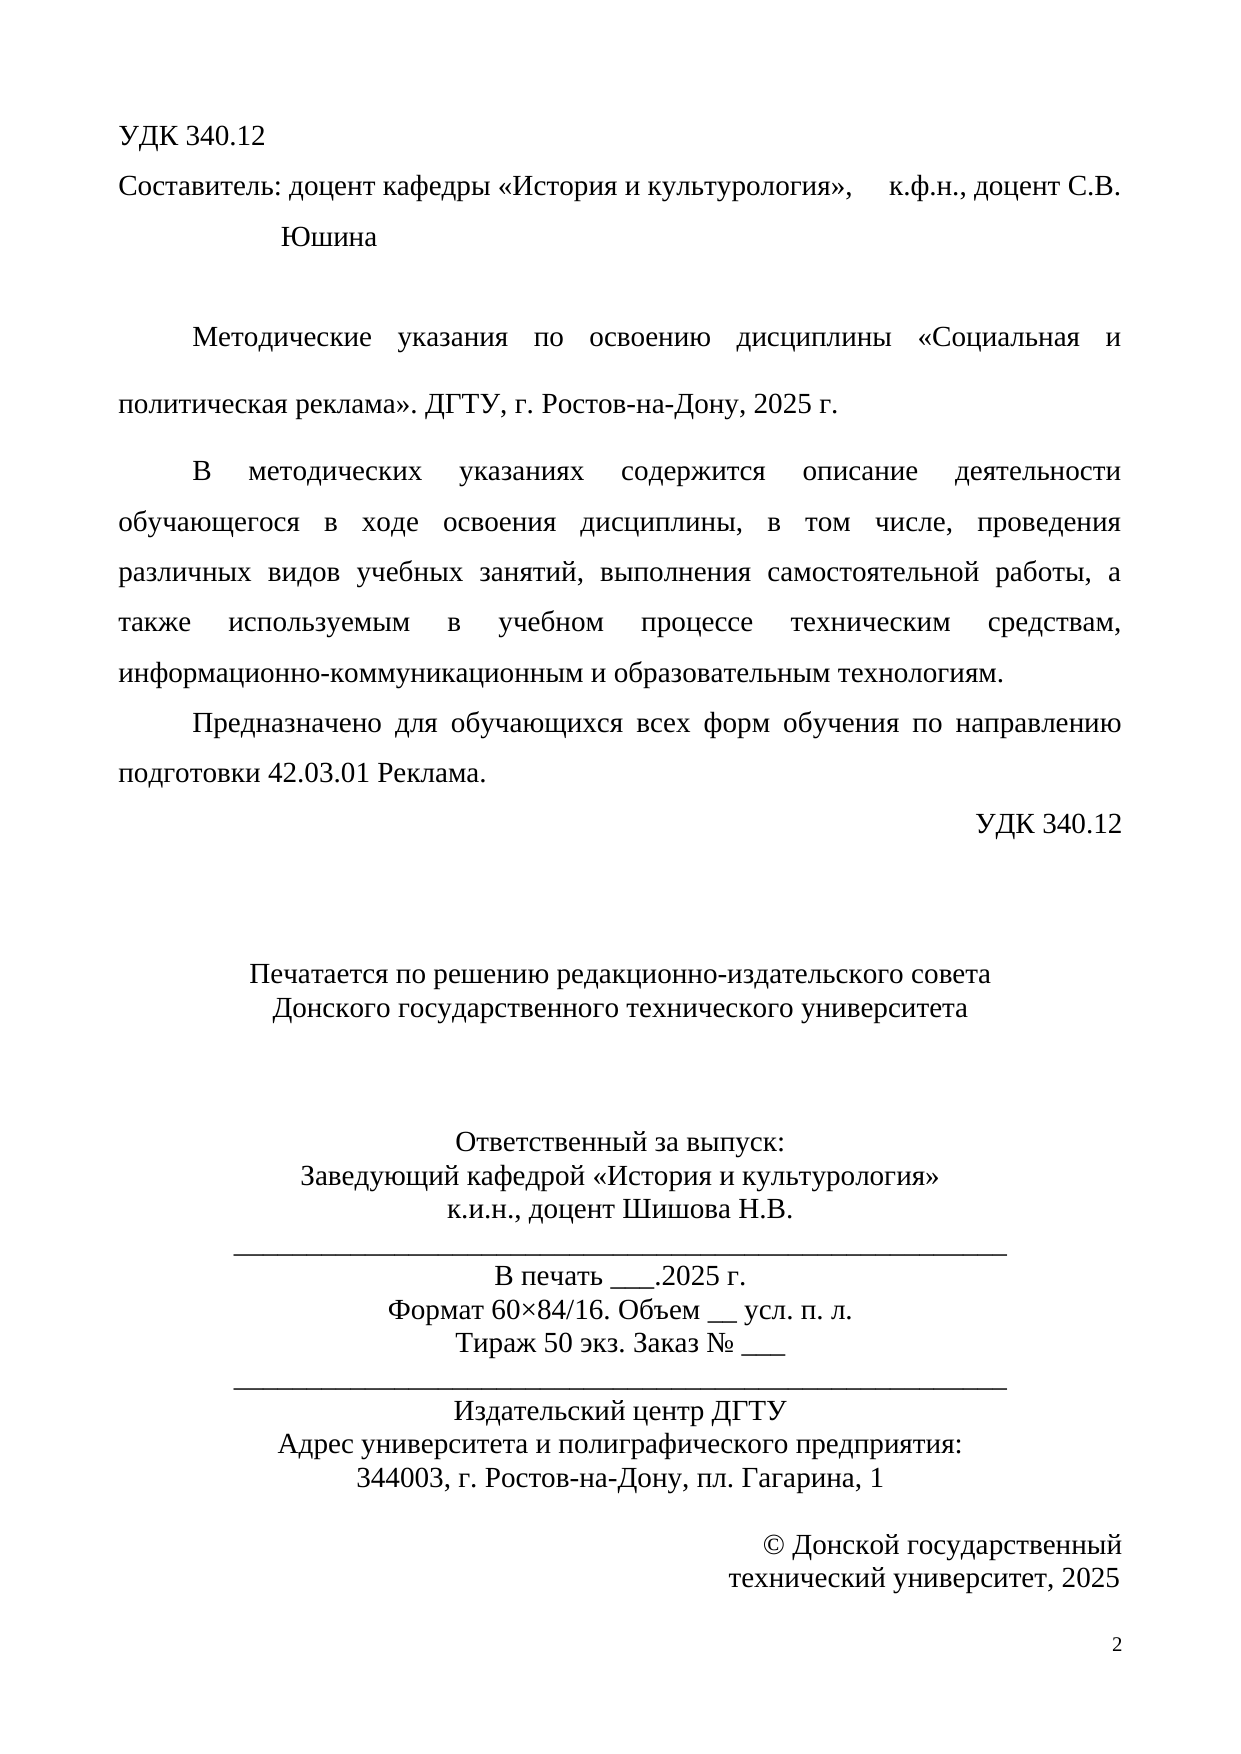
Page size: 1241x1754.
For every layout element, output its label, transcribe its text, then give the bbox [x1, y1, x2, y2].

text Адрес университета и полиграфического предприятия: [118, 1426, 1122, 1460]
text Ответственный за выпуск: [118, 1124, 1122, 1158]
text Заведующий кафедрой «История и культурология» [118, 1158, 1122, 1191]
text к.и.н., доцент Шишова Н.В. [118, 1191, 1122, 1225]
text 344003, г. Ростов-на-Дону, пл. Гагарина, 1 [118, 1460, 1122, 1493]
text В печать ___.2025 г. [118, 1258, 1122, 1292]
text Составитель: доцент кафедры «История и культурология», к.ф.н., доцент С.В. Юшина [118, 168, 1122, 252]
text Издательский центр ДГТУ [118, 1393, 1122, 1426]
text УДК 340.12 [118, 806, 1122, 839]
text УДК 340.12 [118, 118, 1122, 152]
text Формат 60×84/16. Объем __ усл. п. л. [118, 1292, 1122, 1326]
text Предназначено для обучающихся всех форм обучения по направлению подготовки 42.03.01 Реклама. [118, 705, 1122, 789]
text © Донской государственный [118, 1527, 1122, 1560]
text Тираж 50 экз. Заказ № ___ [118, 1326, 1122, 1359]
text Методические указания по освоению дисциплины «Социальная и политическая реклама». ДГТУ, г. Ростов-на-Дону, 2025 г. [118, 319, 1122, 420]
text Печатается по решению редакционно-издательского совета [118, 957, 1122, 990]
text Донского государственного технического университета [118, 990, 1122, 1024]
text _____________________________________________________ [118, 1225, 1122, 1258]
text технический университет, 2025 [118, 1560, 1122, 1594]
text _____________________________________________________ [118, 1359, 1122, 1393]
text В методических указаниях содержится описание деятельности обучающегося в ходе освоения дисциплины, в том числе, проведения различных видов учебных занятий, выполнения самостоятельной работы, а также используемым в учебном процессе техническим средствам, информационно-коммуникационным и образовательным технологиям. [118, 453, 1122, 688]
